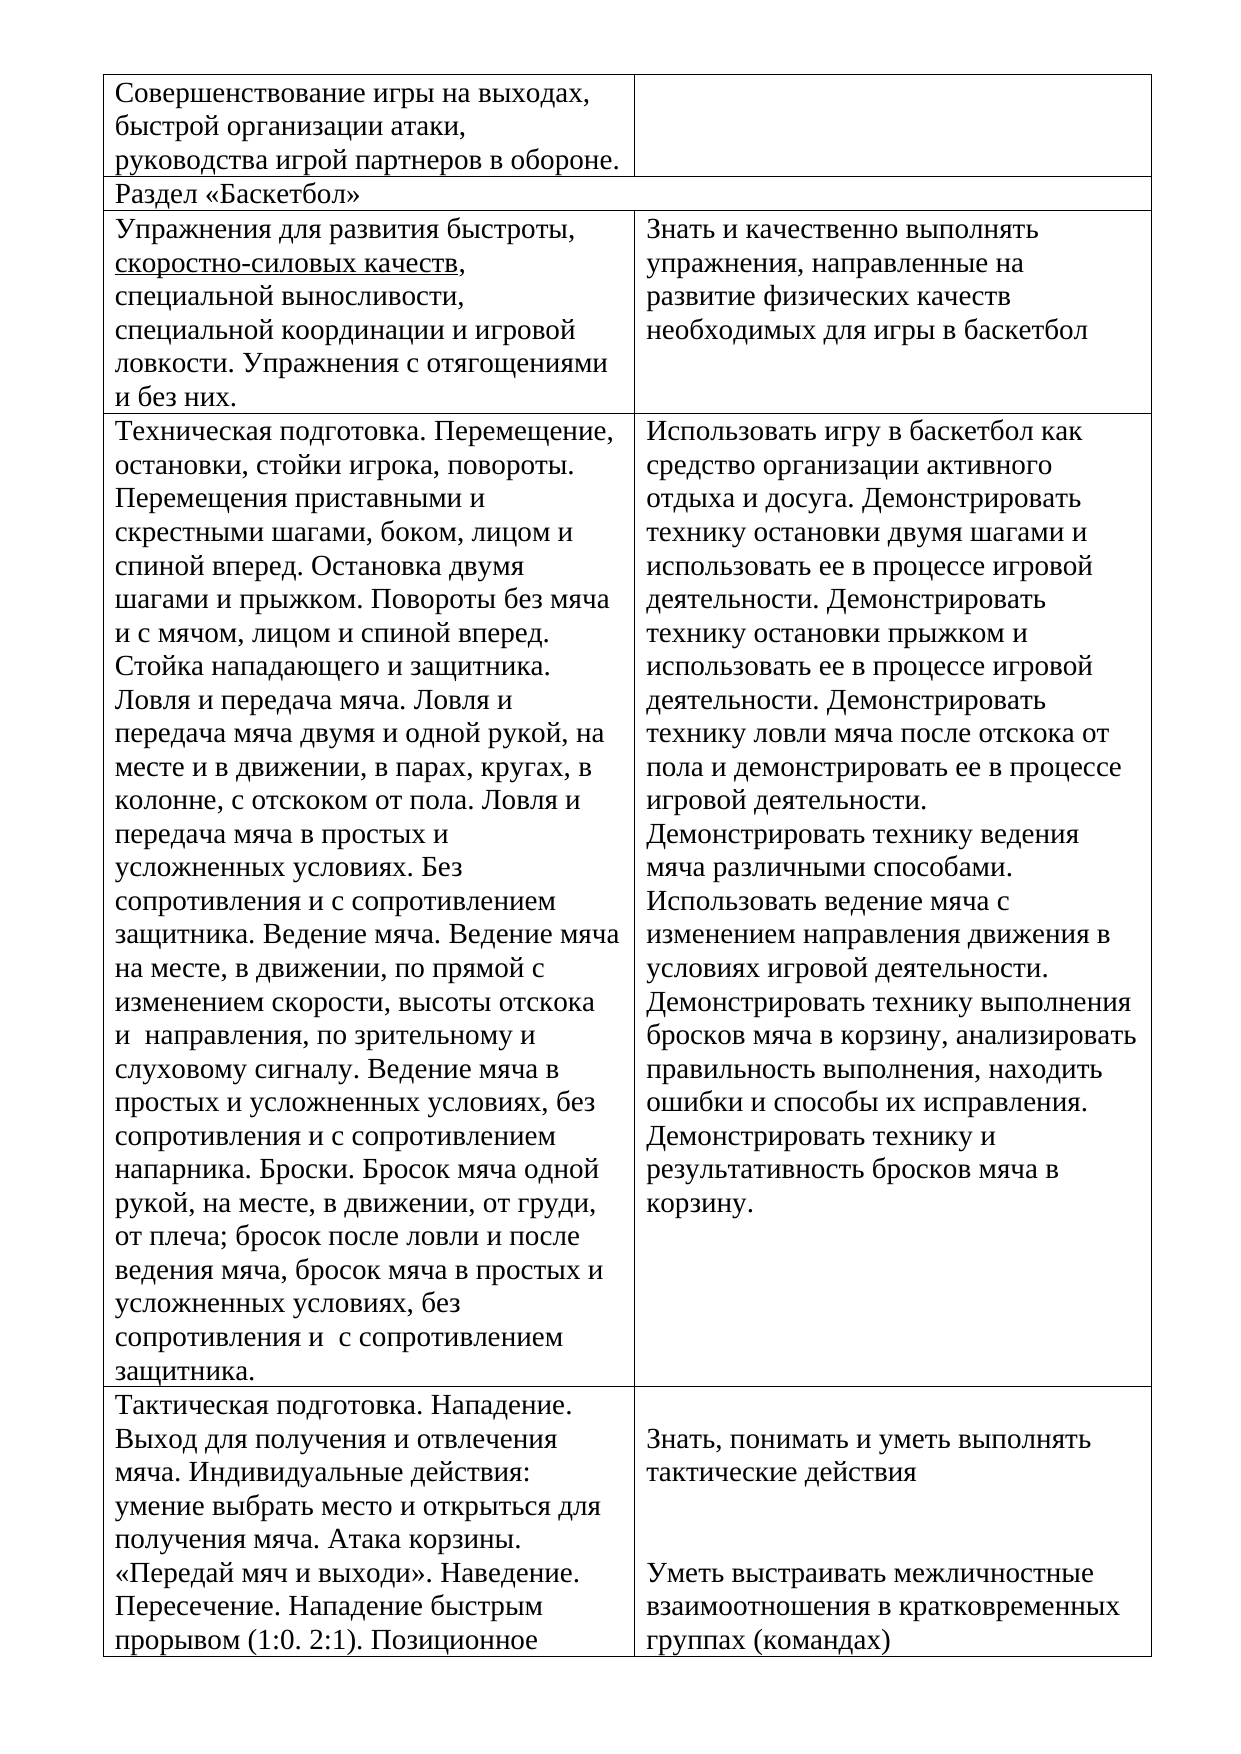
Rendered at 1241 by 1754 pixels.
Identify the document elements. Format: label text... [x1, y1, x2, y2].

table_cell Упражнения для развития быстроты, скоростно-силовых качеств, специальной выносливости, специальной координации и игровой ловкости. Упражнения с отягощениями и без них. [104, 211, 634, 412]
table_cell Использовать игру в баскетбол как средство организации активного отдыха и досуга. Демонстрировать технику остановки двумя шагами и использовать ее в процессе игровой деятельности. Демонстрировать технику остановки прыжком и использовать ее в процессе игровой деятельности. Демонстрировать технику ловли мяча после отскока от пола и демонстрировать ее в процессе игровой деятельности. Демонстрировать технику ведения мяча различными способами. Использовать ведение мяча с изменением направления движения в условиях игровой деятельности. Демонстрировать технику выполнения бросков мяча в корзину, анализировать правильность выполнения, находить ошибки и способы их исправления. Демонстрировать технику и результативность бросков мяча в корзину. [635, 414, 1151, 1386]
table_cell Знать и качественно выполнять упражнения, направленные на развитие физических качеств необходимых для игры в баскетбол [635, 211, 1151, 412]
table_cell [104, 1387, 634, 1656]
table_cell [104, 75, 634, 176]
table_cell Техническая подготовка. Перемещение, остановки, стойки игрока, повороты. Перемещения приставными и скрестными шагами, боком, лицом и спиной вперед. Остановка двумя шагами и прыжком. Повороты без мяча и с мячом, лицом и спиной вперед. Стойка нападающего и защитника. Ловля и передача мяча. Ловля и передача мяча двумя и одной рукой, на месте и в движении, в парах, кругах, в колонне, с отскоком от пола. Ловля и передача мяча в простых и усложненных условиях. Без сопротивления и с сопротивлением защитника. Ведение мяча. Ведение мяча на месте, в движении, по прямой с изменением скорости, высоты отскока и направления, по зрительному и слуховому сигналу. Ведение мяча в простых и усложненных условиях, без сопротивления и с сопротивлением напарника. Броски. Бросок мяча одной рукой, на месте, в движении, от груди, от плеча; бросок после ловли и после ведения мяча, бросок мяча в простых и усложненных условиях, без сопротивления и с сопротивлением защитника. [104, 414, 634, 1386]
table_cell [635, 75, 1151, 176]
table_cell Раздел «Баскетбол» [104, 177, 1151, 210]
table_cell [635, 1387, 1151, 1656]
